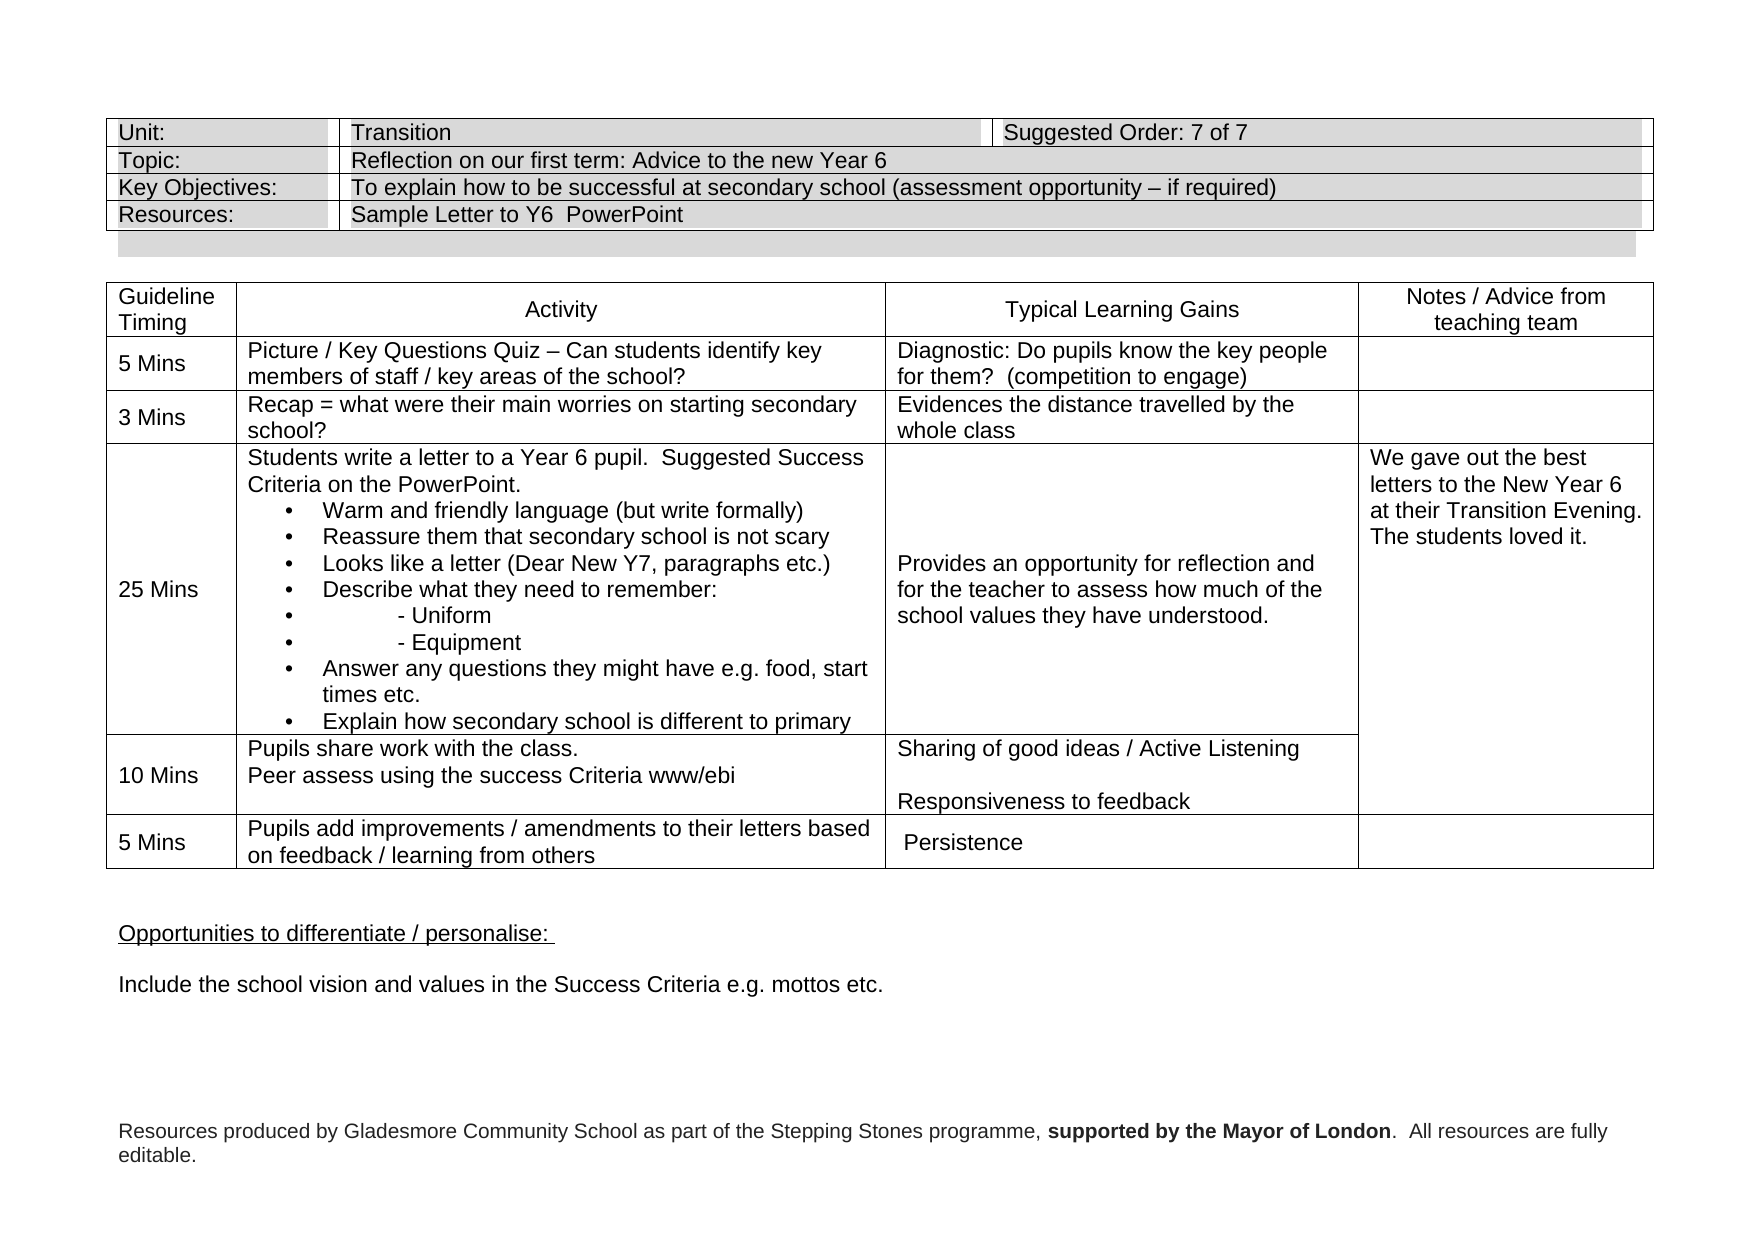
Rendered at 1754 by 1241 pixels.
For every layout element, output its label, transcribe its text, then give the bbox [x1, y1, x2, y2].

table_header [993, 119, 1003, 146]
table_cell [1359, 815, 1653, 868]
table_cell 5 Mins [107, 815, 236, 868]
table_cell [1359, 391, 1653, 443]
table_cell 3 Mins [107, 391, 236, 443]
table_header Typical Learning Gains [886, 283, 1358, 336]
table_cell Sample Letter to Y6 PowerPoint [340, 201, 1653, 230]
table_cell Students write a letter to a Year 6 pupil. Suggested Success Criteria on the PowerPoint. Warm and friendly language (but write formally) Reassure them that secondary school is not scary Looks like a letter (Dear New Y7, paragraphs etc.) Describe what they need to remember: - Uniform - Equipment Answer any questions they might have e.g. food, start times etc. Explain how secondary school is different to primary [237, 444, 885, 734]
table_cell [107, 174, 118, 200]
table_cell Picture / Key Questions Quiz – Can students identify key members of staff / key areas of the school? [237, 337, 885, 389]
table_cell 25 Mins [107, 444, 236, 734]
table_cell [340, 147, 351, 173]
table_cell Evidences the distance travelled by the whole class [886, 391, 1358, 443]
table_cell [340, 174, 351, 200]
table_cell Persistence [886, 815, 1358, 868]
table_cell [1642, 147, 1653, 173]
table_cell We gave out the best letters to the New Year 6 at their Transition Evening. The students loved it. [1359, 444, 1653, 814]
table_header Notes / Advice from teaching team [1359, 283, 1653, 336]
text Opportunities to differentiate / personalise: [118, 920, 1636, 946]
table_cell Pupils share work with the class. Peer assess using the success Criteria www/ebi [237, 735, 885, 814]
table_header Guideline Timing [107, 283, 236, 336]
table_cell Recap = what were their main worries on starting secondary school? [237, 391, 885, 443]
table_cell Diagnostic: Do pupils know the key people for them? (competition to engage) [886, 337, 1358, 389]
table_cell Provides an opportunity for reflection and for the teacher to assess how much of the school values they have understood. [886, 444, 1358, 734]
table_header Activity [237, 283, 885, 336]
table_cell Sharing of good ideas / Active Listening Responsiveness to feedback [886, 735, 1358, 814]
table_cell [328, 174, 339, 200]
table_cell 5 Mins [107, 337, 236, 389]
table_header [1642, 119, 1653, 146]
text Include the school vision and values in the Success Criteria e.g. mottos etc. [118, 971, 1636, 997]
table_cell [1359, 337, 1653, 389]
table_cell 10 Mins [107, 735, 236, 814]
table_cell Resources: [107, 201, 339, 230]
table_cell Pupils add improvements / amendments to their letters based on feedback / learning from others [237, 815, 885, 868]
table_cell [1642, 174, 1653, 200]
